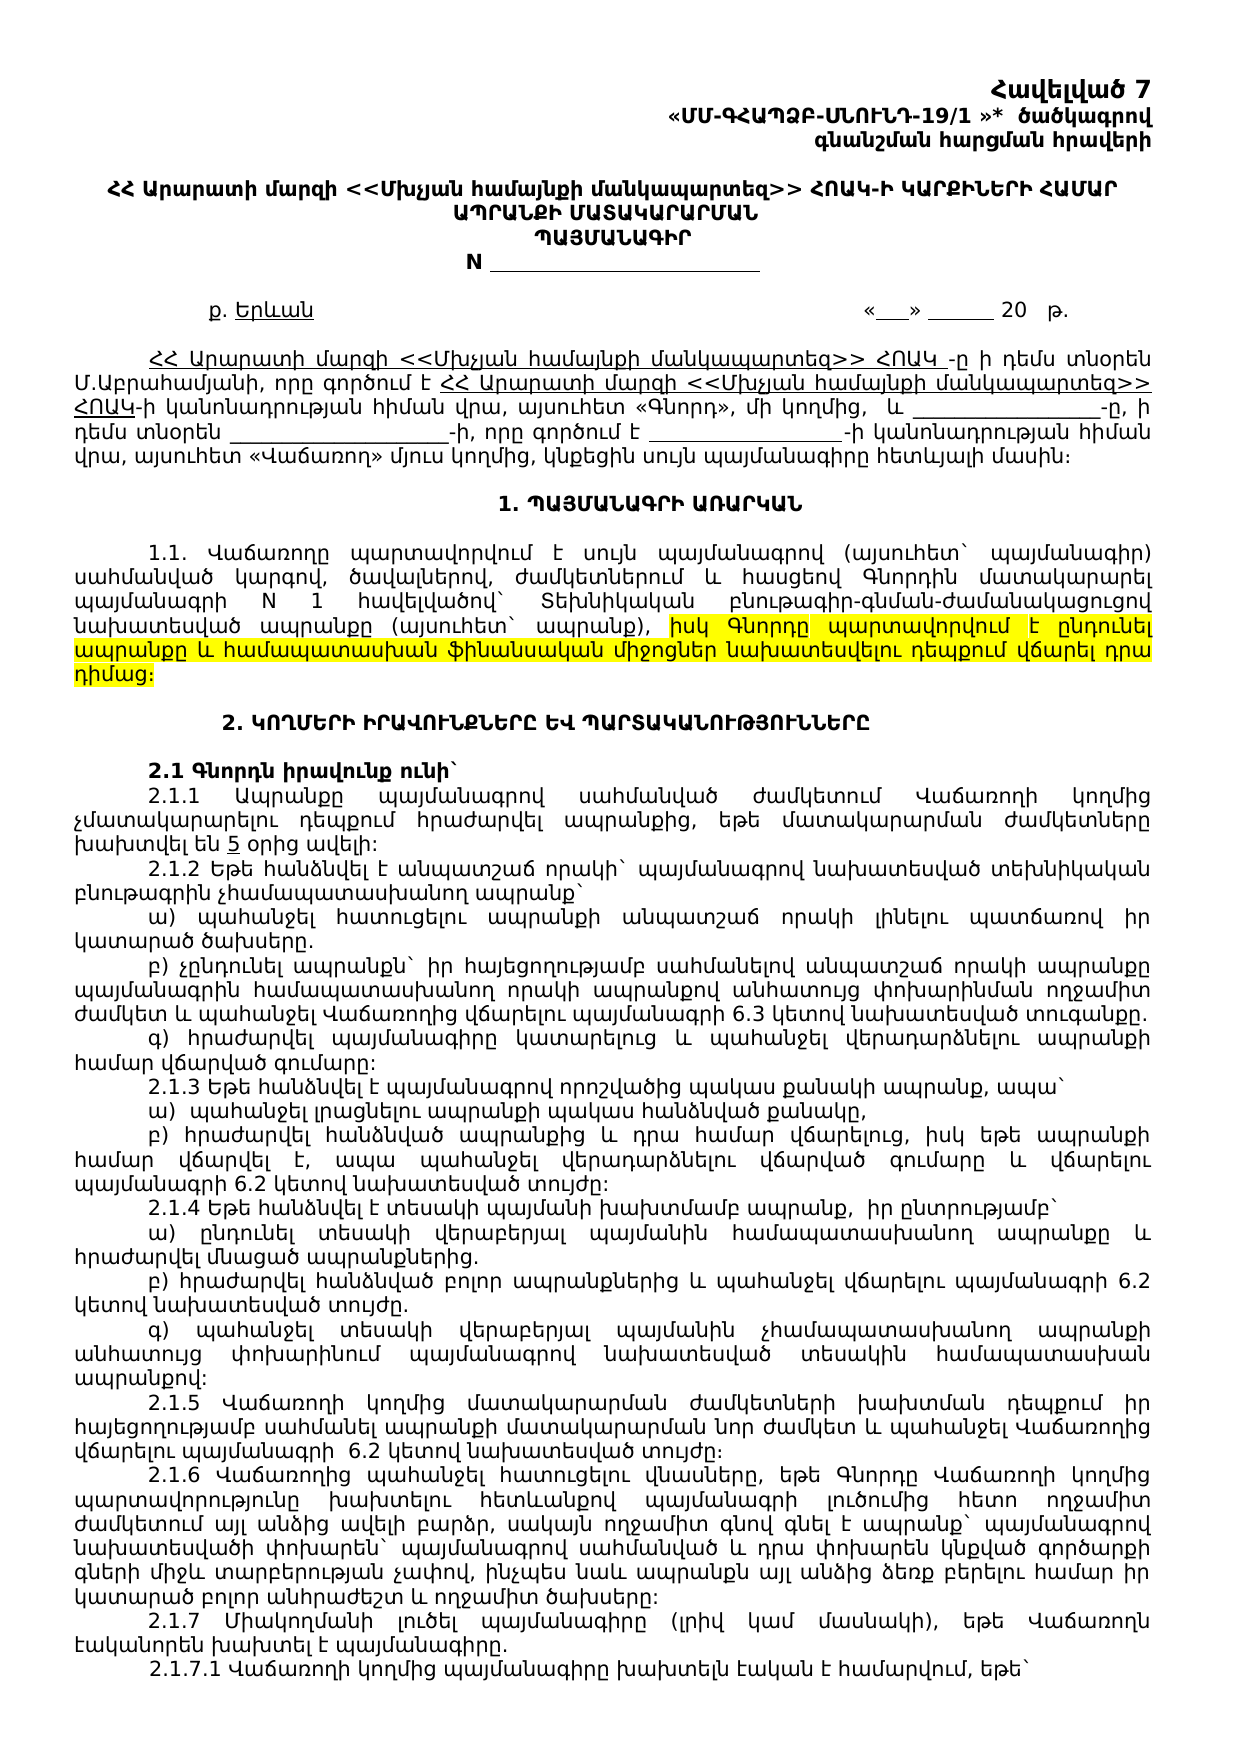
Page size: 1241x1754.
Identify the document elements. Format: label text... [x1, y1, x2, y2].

text 2.1.2 Եթե հանձնվել է անպատշաճ որակի` պայմանագրով նախատեսված տեխնիկական բնութագրին չհամապատասխանող ապրանք` [74, 857, 1152, 905]
subtitle Հավելված 7 [74, 75, 1152, 104]
text 1. ՊԱՅՄԱՆԱԳՐԻ ԱՌԱՐԿԱՆ [74, 492, 1152, 517]
text ք. Երևան « » 20 թ. [74, 298, 1152, 323]
text գ) հրաժարվել պայմանագիրը կատարելուց և պահանջել վերադարձնելու ապրանքի համար վճարված գումարը: [74, 1026, 1152, 1075]
text N [59, 250, 1152, 274]
text 2.1.7 Միակողմանի լուծել պայմանագիրը (լրիվ կամ մասնակի), եթե Վաճառողն էականորեն խախտել է պայմանագիրը. [74, 1609, 1152, 1657]
text ա) պահանջել լրացնելու ապրանքի պակաս հանձնված քանակը, [74, 1099, 1152, 1123]
text բ) չընդունել ապրանքն` իր հայեցողությամբ սահմանելով անպատշաճ որակի ապրանքը պայմանագրին համապատասխանող որակի ապրանքով անհատույց փոխարինման ողջամիտ ժամկետ և պահանջել Վաճառողից վճարելու պայմանագրի 6.3 կետով նախատեսված տուգանքը. [74, 954, 1152, 1026]
text 2.1.6 Վաճառողից պահանջել հատուցելու վնասները, եթե Գնորդը Վաճառողի կողմից պարտավորությունը խախտելու հետևանքով պայմանագրի լուծումից հետո ողջամիտ ժամկետում այլ անձից ավելի բարձր, սակայն ողջամիտ գնով գնել է ապրանք` պայմանագրով նախատեսվածի փոխարեն` պայմանագրով սահմանված և դրա փոխարեն կնքված գործարքի գների միջև տարբերության չափով, ինչպես նաև ապրանքն այլ անձից ձեռք բերելու համար իր կատարած բոլոր անհրաժեշտ և ողջամիտ ծախսերը: [74, 1463, 1152, 1609]
text բ) հրաժարվել հանձնված բոլոր ապրանքներից և պահանջել վճարելու պայմանագրի 6.2 կետով նախատեսված տույժը. [74, 1269, 1152, 1318]
text ա) ընդունել տեսակի վերաբերյալ պայմանին համապատասխանող ապրանքը և հրաժարվել մնացած ապրանքներից. [74, 1221, 1152, 1269]
text 2.1.3 Եթե հանձնվել է պայմանագրով որոշվածից պակաս քանակի ապրանք, ապա` [74, 1075, 1152, 1099]
text 2.1.7.1 Վաճառողի կողմից պայմանագիրը խախտելն էական է համարվում, եթե` [74, 1657, 1152, 1682]
text գնանշման հարցման հրավերի [74, 128, 1152, 153]
text 2.1.4 Եթե հանձնվել է տեսակի պայմանի խախտմամբ ապրանք, իր ընտրությամբ` [74, 1196, 1152, 1221]
text 2.1.1 Ապրանքը պայմանագրով սահմանված ժամկետում Վաճառողի կողմից չմատակարարելու դեպքում հրաժարվել ապրանքից, եթե մատակարարման ժամկետները խախտվել են 5 օրից ավելի: [74, 784, 1152, 857]
text 2. ԿՈՂՄԵՐԻ ԻՐԱՎՈՒՆՔՆԵՐԸ ԵՎ ՊԱՐՏԱԿԱՆՈՒԹՅՈՒՆՆԵՐԸ [74, 711, 1152, 735]
text գ) պահանջել տեսակի վերաբերյալ պայմանին չհամապատասխանող ապրանքի անհատույց փոխարինում պայմանագրով նախատեսված տեսակին համապատասխան ապրանքով: [74, 1318, 1152, 1391]
text ՊԱՅՄԱՆԱԳԻՐ [59, 226, 1152, 250]
text բ) հրաժարվել հանձնված ապրանքից և դրա համար վճարելուց, իսկ եթե ապրանքի համար վճարվել է, ապա պահանջել վերադարձնելու վճարված գումարը և վճարելու պայմանագրի 6.2 կետով նախատեսված տույժը: [74, 1123, 1152, 1196]
text 1.1. Վաճառողը պարտավորվում է սույն պայմանագրով (այսուհետ` պայմանագիր) սահմանված կարգով, ծավալներով, ժամկետներում և հասցեով Գնորդին մատակարարել պայմանագրի N 1 հավելվածով` Տեխնիկական բնութագիր-գնման-ժամանակացուցով նախատեսված ապրանքը (այսուհետ` ապրանք), իսկ Գնորդը պարտավորվում է ընդունել ապրանքը և համապատասխան ֆինանսական միջոցներ նախատեսվելու դեպքում վճարել դրա դիմաց։ [74, 662, 1152, 687]
text «ՄՄ-ԳՀԱՊՁԲ-ՍՆՈՒՆԴ-19/1 »* ծածկագրով [74, 104, 1152, 128]
text ՀՀ Արարատի մարզի <<Մխչյան համայնքի մանկապարտեզ>> ՀՈԱԿ -ը ի դեմս տնօրեն Մ.Աբրահամյանի, որը գործում է ՀՀ Արարատի մարզի <<Մխչյան համայնքի մանկապարտեզ>> ՀՈԱԿ-ի կանոնադրության հիման վրա, այսուհետ «Գնորդ», մի կողմից, և __________________-ը, ի դեմս տնօրեն _____________________-ի, որը գործում է -ի կանոնադրության հիման վրա, այսուհետ «Վաճառող» մյուս կողմից, կնքեցին սույն պայմանագիրը հետևյալի մասին։ [74, 347, 1152, 468]
text 1.1. Վաճառողը պարտավորվում է սույն պայմանագրով (այսուհետ` պայմանագիր) սահմանված կարգով, ծավալներով, ժամկետներում և հասցեով Գնորդին մատակարարել պայմանագրի N 1 հավելվածով` Տեխնիկական բնութագիր-գնման-ժամանակացուցով նախատեսված ապրանքը (այսուհետ` ապրանք), իսկ Գնորդը պարտավորվում է ընդունել ապրանքը և համապատասխան ֆինանսական միջոցներ նախատեսվելու դեպքում վճարել դրա դիմաց։ [74, 541, 1152, 638]
text 2.1.5 Վաճառողի կողմից մատակարարման ժամկետների խախտման դեպքում իր հայեցողությամբ սահմանել ապրանքի մատակարարման նոր ժամկետ և պահանջել Վաճառողից վճարելու պայմանագրի 6.2 կետով նախատեսված տույժը։ [74, 1391, 1152, 1463]
text ՀՀ Արարատի մարզի <<Մխչյան համայնքի մանկապարտեզ>> ՀՈԱԿ-Ի ԿԱՐՔԻՆԵՐԻ ՀԱՄԱՐ ԱՊՐԱՆՔԻ ՄԱՏԱԿԱՐԱՐՄԱՆ [59, 177, 1152, 226]
text 2.1 Գնորդն իրավունք ունի` [74, 759, 1152, 784]
text ա) պահանջել հատուցելու ապրանքի անպատշաճ որակի լինելու պատճառով իր կատարած ծախսերը. [74, 905, 1152, 954]
